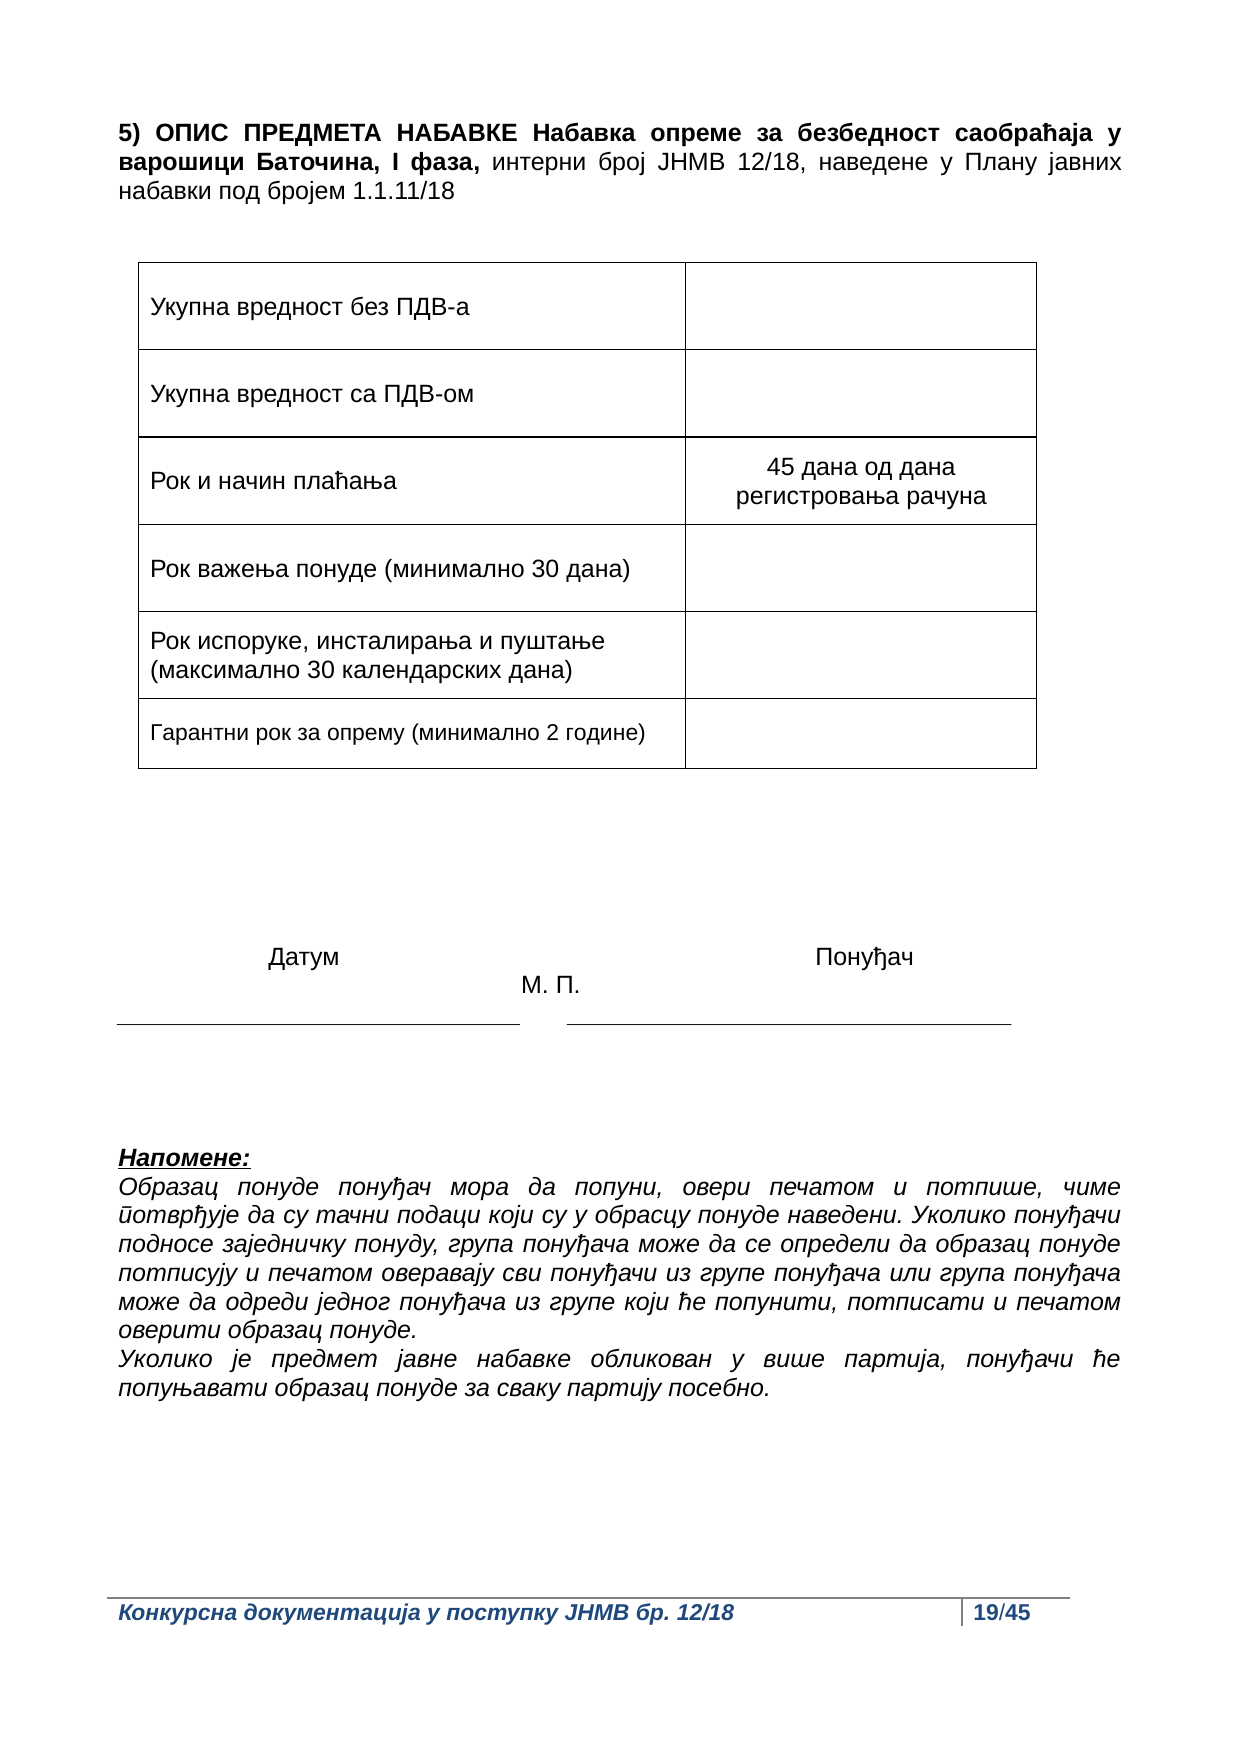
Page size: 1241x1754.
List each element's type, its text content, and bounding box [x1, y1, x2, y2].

table_cell Рок и начин плаћања [139, 438, 685, 524]
table_cell [686, 612, 1036, 698]
text М. П. [418, 970, 1122, 999]
text 5) ОПИС ПРЕДМЕТА НАБАВКЕ Набавка опреме за безбедност саобраћаја у варошици Баточина, I фаза, интерни број ЈНМВ 12/18, наведене у Плану јавних набавки под бројем 1.1.11/18 [118, 118, 1122, 204]
text _____________________________ ________________________________ [118, 999, 1122, 1028]
table_cell 45 дана од дана регистровања рачуна [686, 438, 1036, 524]
table_cell Рок важења понуде (минимално 30 дана) [139, 525, 685, 611]
text Датум Понуђач [193, 941, 1122, 970]
table_header Укупна вредност без ПДВ-а [139, 263, 685, 349]
text Напомене: [118, 1143, 1122, 1171]
table_cell [686, 525, 1036, 611]
table_cell [686, 350, 1036, 436]
table_header [686, 263, 1036, 349]
table_cell Гарантни рок за опрему (минимално 2 године) [139, 699, 685, 768]
text Образац понуде понуђач мора да попуни, овери печатом и потпише, чиме потврђује да су тачни подаци који су у обрасцу понуде наведени. Уколико понуђачи подносе заједничку понуду, група понуђача може да се определи да образац понуде потписују и печатом оверавају сви понуђачи из групе понуђача или група понуђача може да одреди једног понуђача из групе који ће попунити, потписати и печатом оверити образац понуде. [118, 1171, 1122, 1344]
table_cell Укупна вредност са ПДВ-ом [139, 350, 685, 436]
table_cell [686, 699, 1036, 768]
table_cell Рок испоруке, инсталирања и пуштање (максимално 30 календарских дана) [139, 612, 685, 698]
list Уколико је предмет јавне набавке обликован у више партија, понуђачи ће попуњавати образац понуде за сваку партију посебно. [118, 1344, 1122, 1401]
